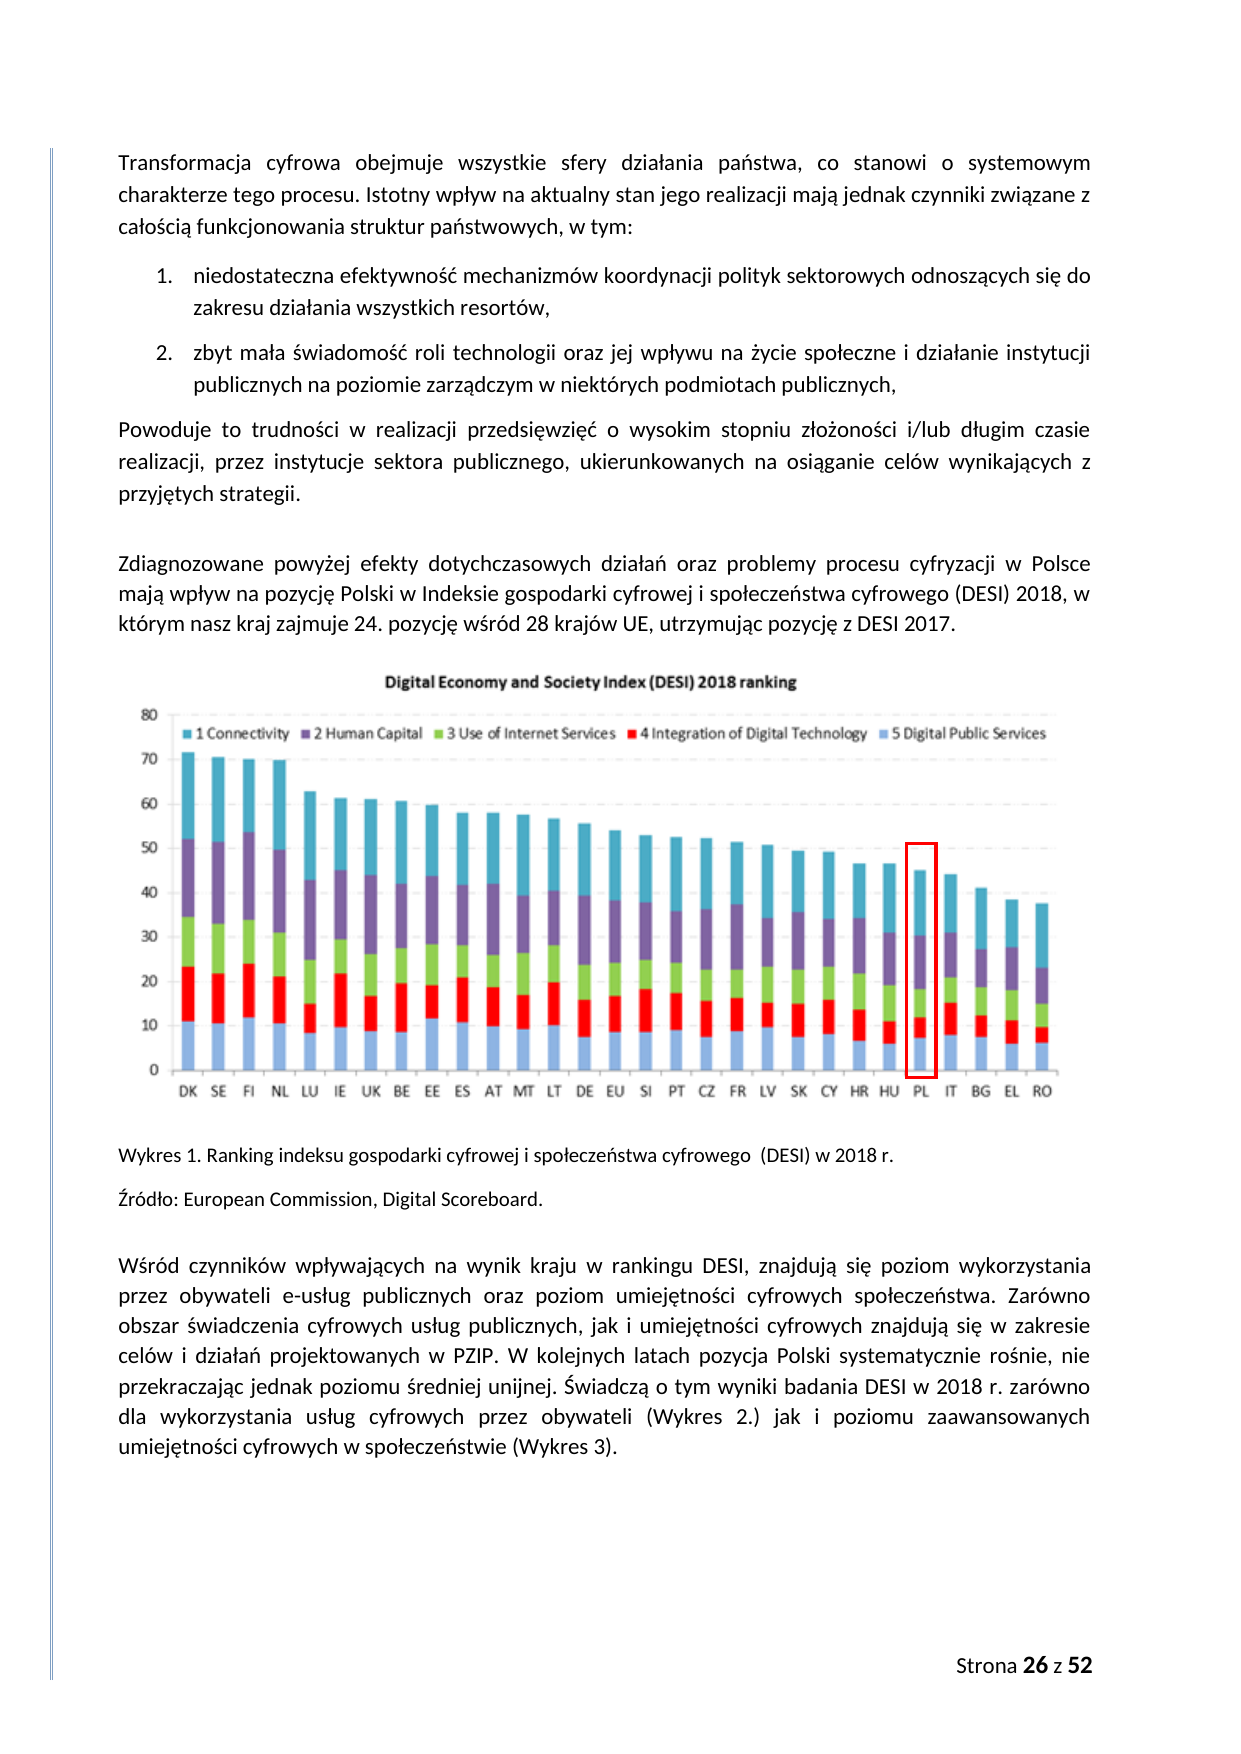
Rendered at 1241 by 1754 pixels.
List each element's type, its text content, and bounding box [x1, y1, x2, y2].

text Transformacja cyfrowa obejmuje wszystkie sfery działania państwa, co stanowi o systemowym charakterze tego procesu. Istotny wpływ na aktualny stan jego realizacji mają jednak czynniki związane z całością funkcjonowania struktur państwowych, w tym: [118, 148, 1092, 240]
text Źródło: European Commission, Digital Scoreboard. [118, 1186, 1092, 1212]
picture [118, 656, 1075, 1124]
list niedostateczna efektywność mechanizmów koordynacji polityk sektorowych odnoszących się do zakresu działania wszystkich resortów, [156, 261, 1092, 321]
text Zdiagnozowane powyżej efekty dotychczasowych działań oraz problemy procesu cyfryzacji w Polsce mają wpływ na pozycję Polski w Indeksie gospodarki cyfrowej i społeczeństwa cyfrowego (DESI) 2018, w którym nasz kraj zajmuje 24. pozycję wśród 28 krajów UE, utrzymując pozycję z DESI 2017. [118, 549, 1092, 637]
text Wśród czynników wpływających na wynik kraju w rankingu DESI, znajdują się poziom wykorzystania przez obywateli e-usług publicznych oraz poziom umiejętności cyfrowych społeczeństwa. Zarówno obszar świadczenia cyfrowych usług publicznych, jak i umiejętności cyfrowych znajdują się w zakresie celów i działań projektowanych w PZIP. W kolejnych latach pozycja Polski systematycznie rośnie, nie przekraczając jednak poziomu średniej unijnej. Świadczą o tym wyniki badania DESI w 2018 r. zarówno dla wykorzystania usług cyfrowych przez obywateli (Wykres 2.) jak i poziomu zaawansowanych umiejętności cyfrowych w społeczeństwie (Wykres 3). [118, 1251, 1092, 1460]
list zbyt mała świadomość roli technologii oraz jej wpływu na życie społeczne i działanie instytucji publicznych na poziomie zarządczym w niektórych podmiotach publicznych, [156, 338, 1092, 398]
text Powoduje to trudności w realizacji przedsięwzięć o wysokim stopniu złożoności i/lub długim czasie realizacji, przez instytucje sektora publicznego, ukierunkowanych na osiąganie celów wynikających z przyjętych strategii. [118, 415, 1092, 507]
text Wykres 1. Ranking indeksu gospodarki cyfrowej i społeczeństwa cyfrowego (DESI) w 2018 r. [118, 1142, 1092, 1167]
